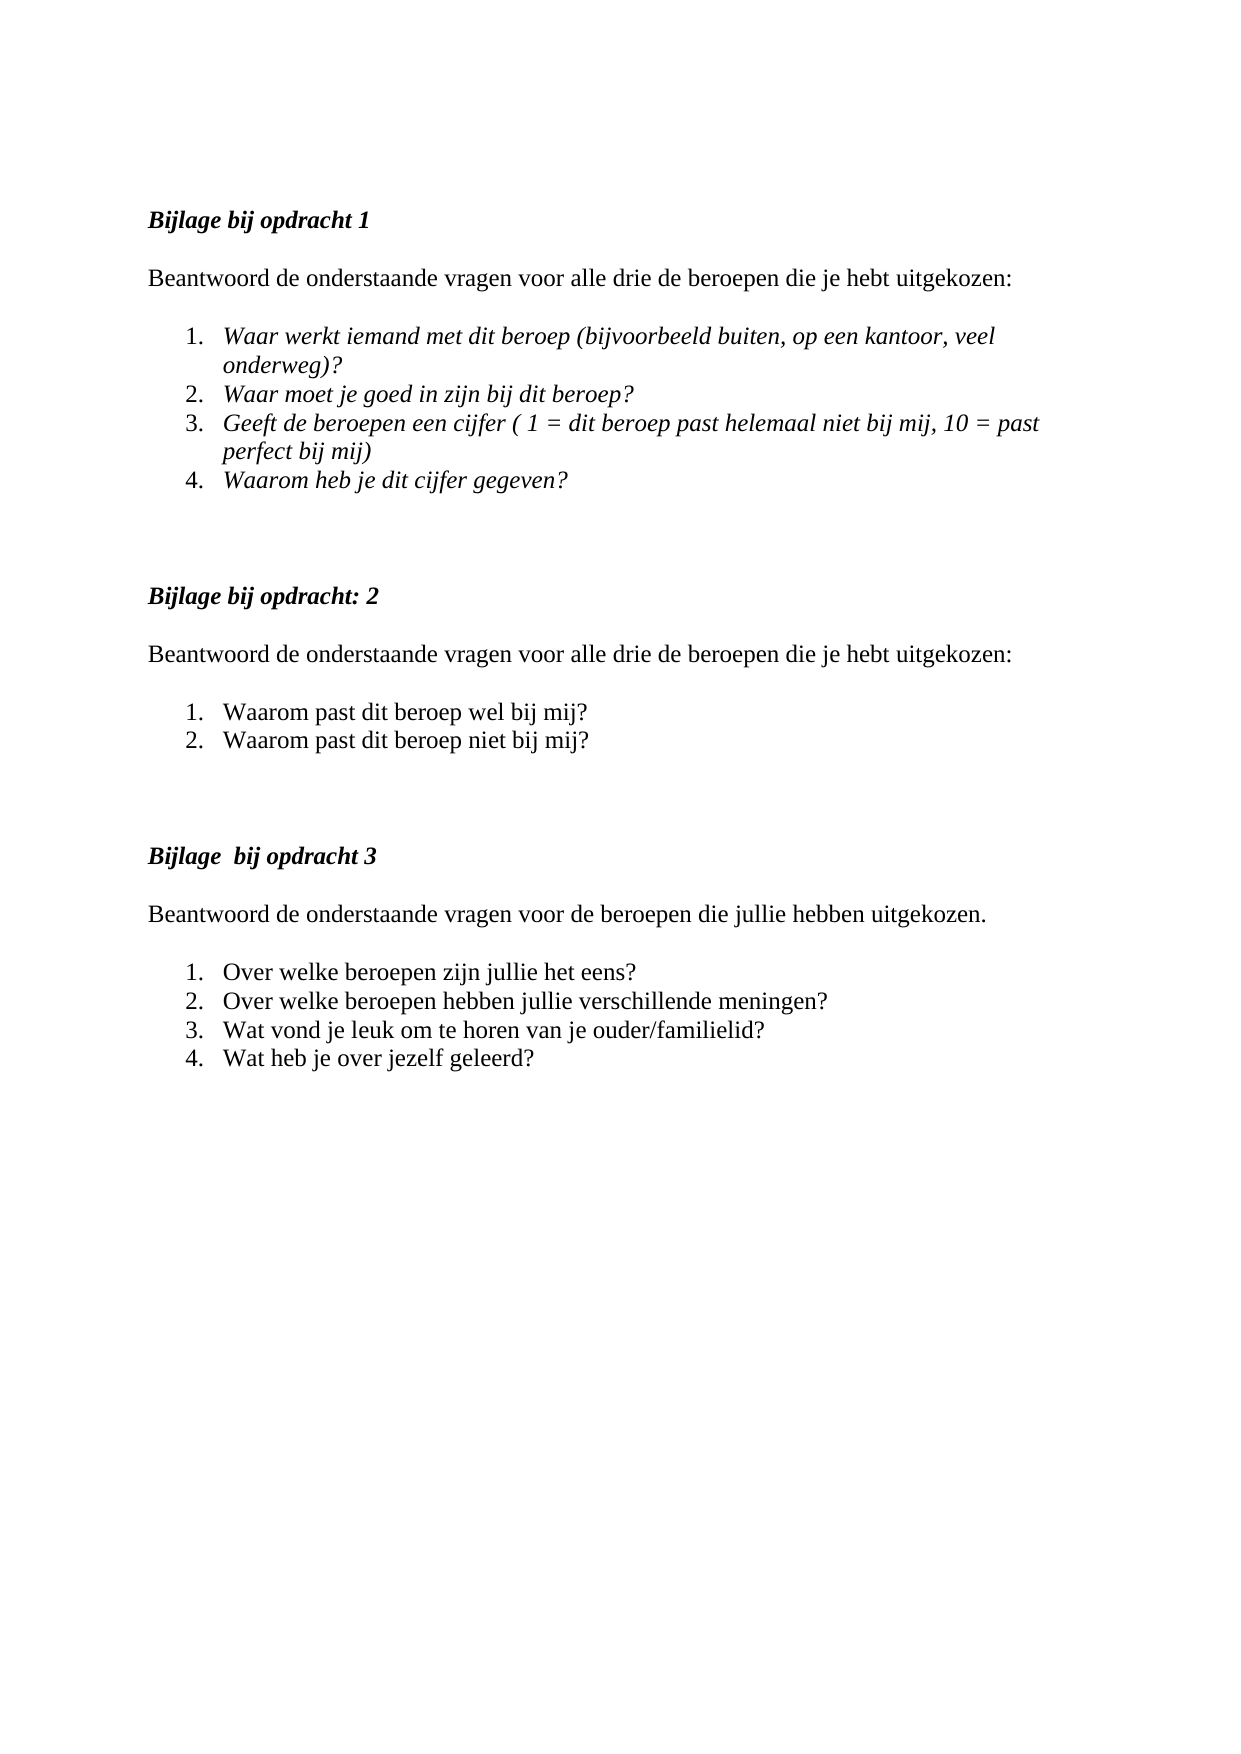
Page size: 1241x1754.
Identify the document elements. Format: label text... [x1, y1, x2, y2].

text Bijlage bij opdracht: 2 [148, 581, 1093, 610]
list Geeft de beroepen een cijfer ( 1 = dit beroep past helemaal niet bij mij, 10 = past perfect bij mij) [185, 408, 1093, 465]
text Bijlage bij opdracht 1 [148, 206, 1093, 234]
list Waar moet je goed in zijn bij dit beroep? [185, 379, 1093, 408]
list Waarom heb je dit cijfer gegeven? [185, 465, 1093, 494]
text Beantwoord de onderstaande vragen voor alle drie de beroepen die je hebt uitgekozen: [148, 639, 1093, 668]
text Beantwoord de onderstaande vragen voor alle drie de beroepen die je hebt uitgekozen: [148, 263, 1093, 292]
list Waarom past dit beroep niet bij mij? [185, 726, 1093, 754]
list Wat heb je over jezelf geleerd? [185, 1043, 1093, 1072]
list Waar werkt iemand met dit beroep (bijvoorbeeld buiten, op een kantoor, veel onderweg)? [185, 321, 1093, 379]
list Over welke beroepen hebben jullie verschillende meningen? [185, 986, 1093, 1015]
list Wat vond je leuk om te horen van je ouder/familielid? [185, 1015, 1093, 1043]
text Beantwoord de onderstaande vragen voor de beroepen die jullie hebben uitgekozen. [148, 899, 1093, 928]
list Waarom past dit beroep wel bij mij? [185, 697, 1093, 726]
list Over welke beroepen zijn jullie het eens? [185, 957, 1093, 986]
text Bijlage bij opdracht 3 [148, 841, 1093, 870]
